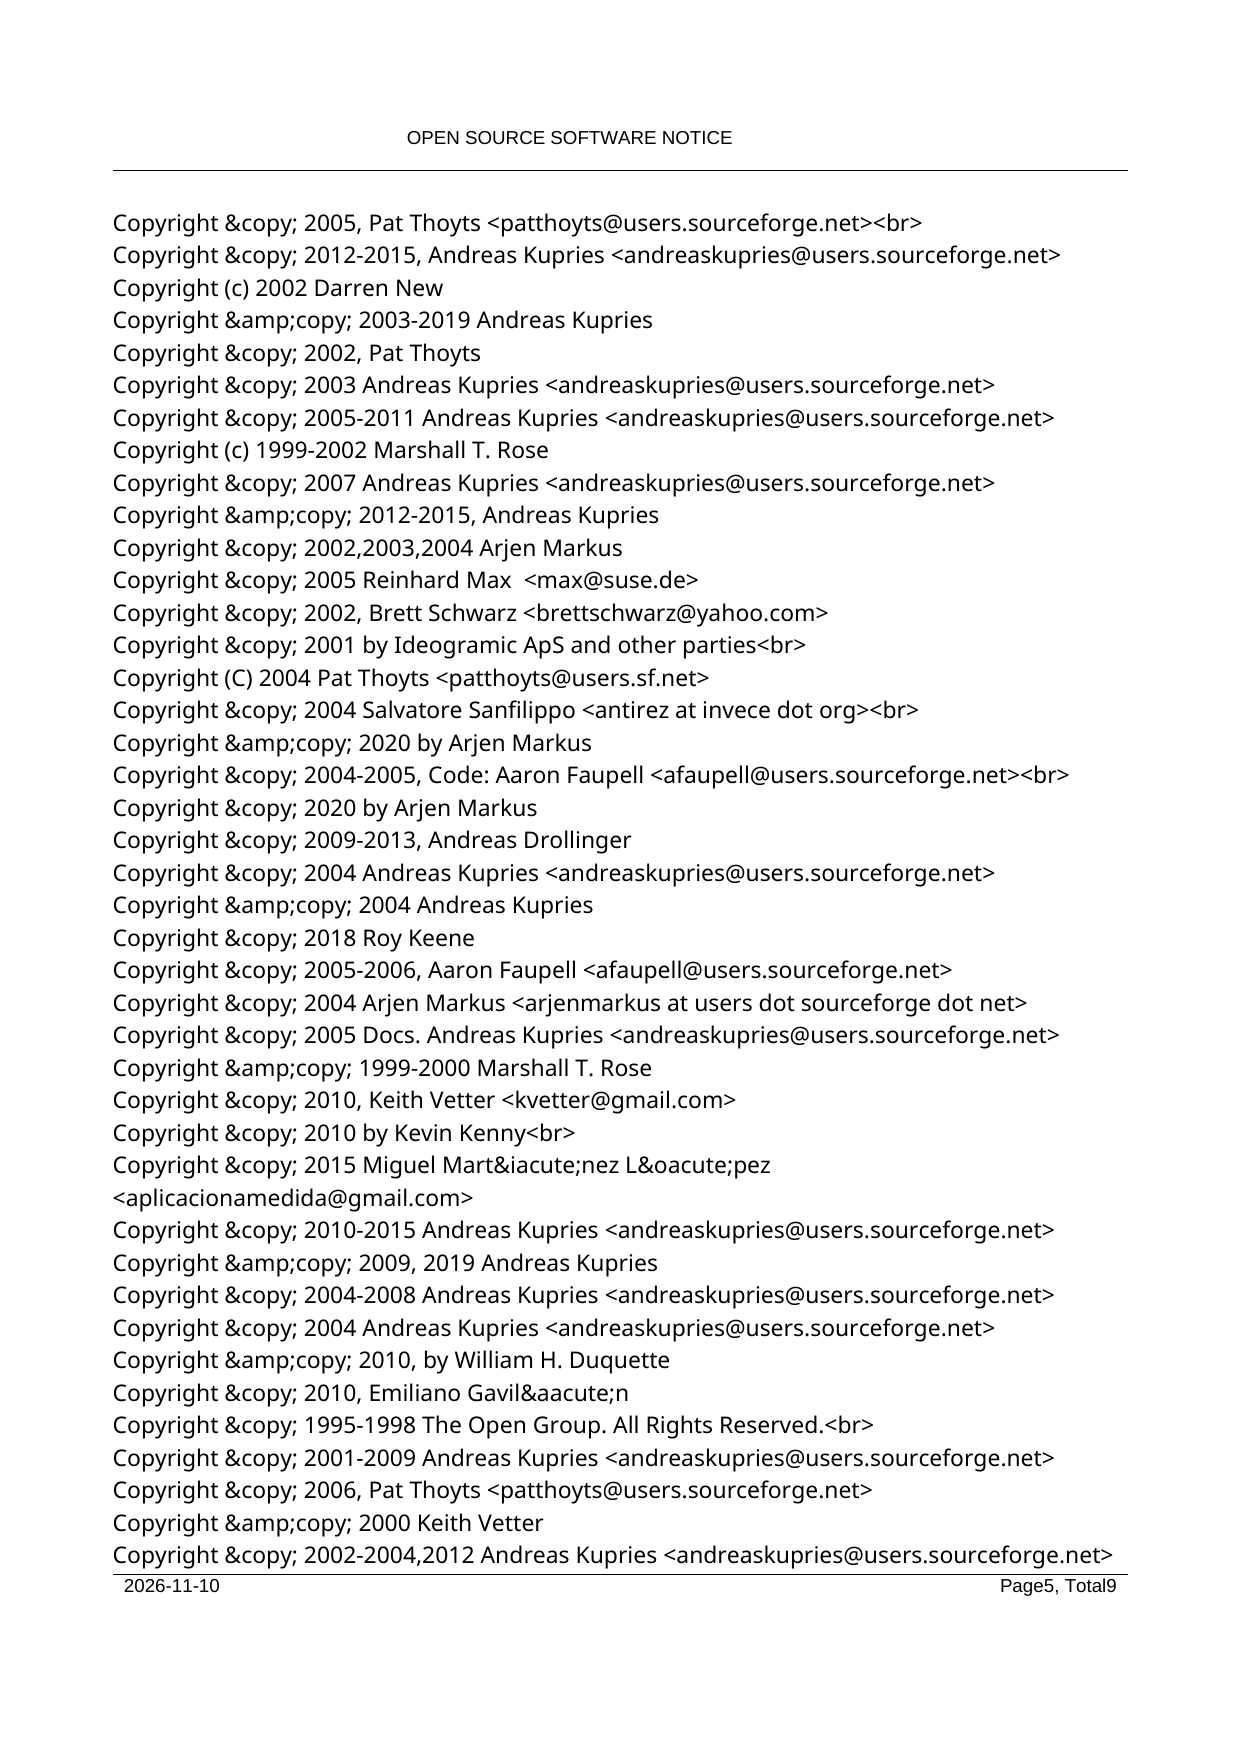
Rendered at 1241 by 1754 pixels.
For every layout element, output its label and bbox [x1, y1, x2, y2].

text [112, 206, 1128, 1571]
